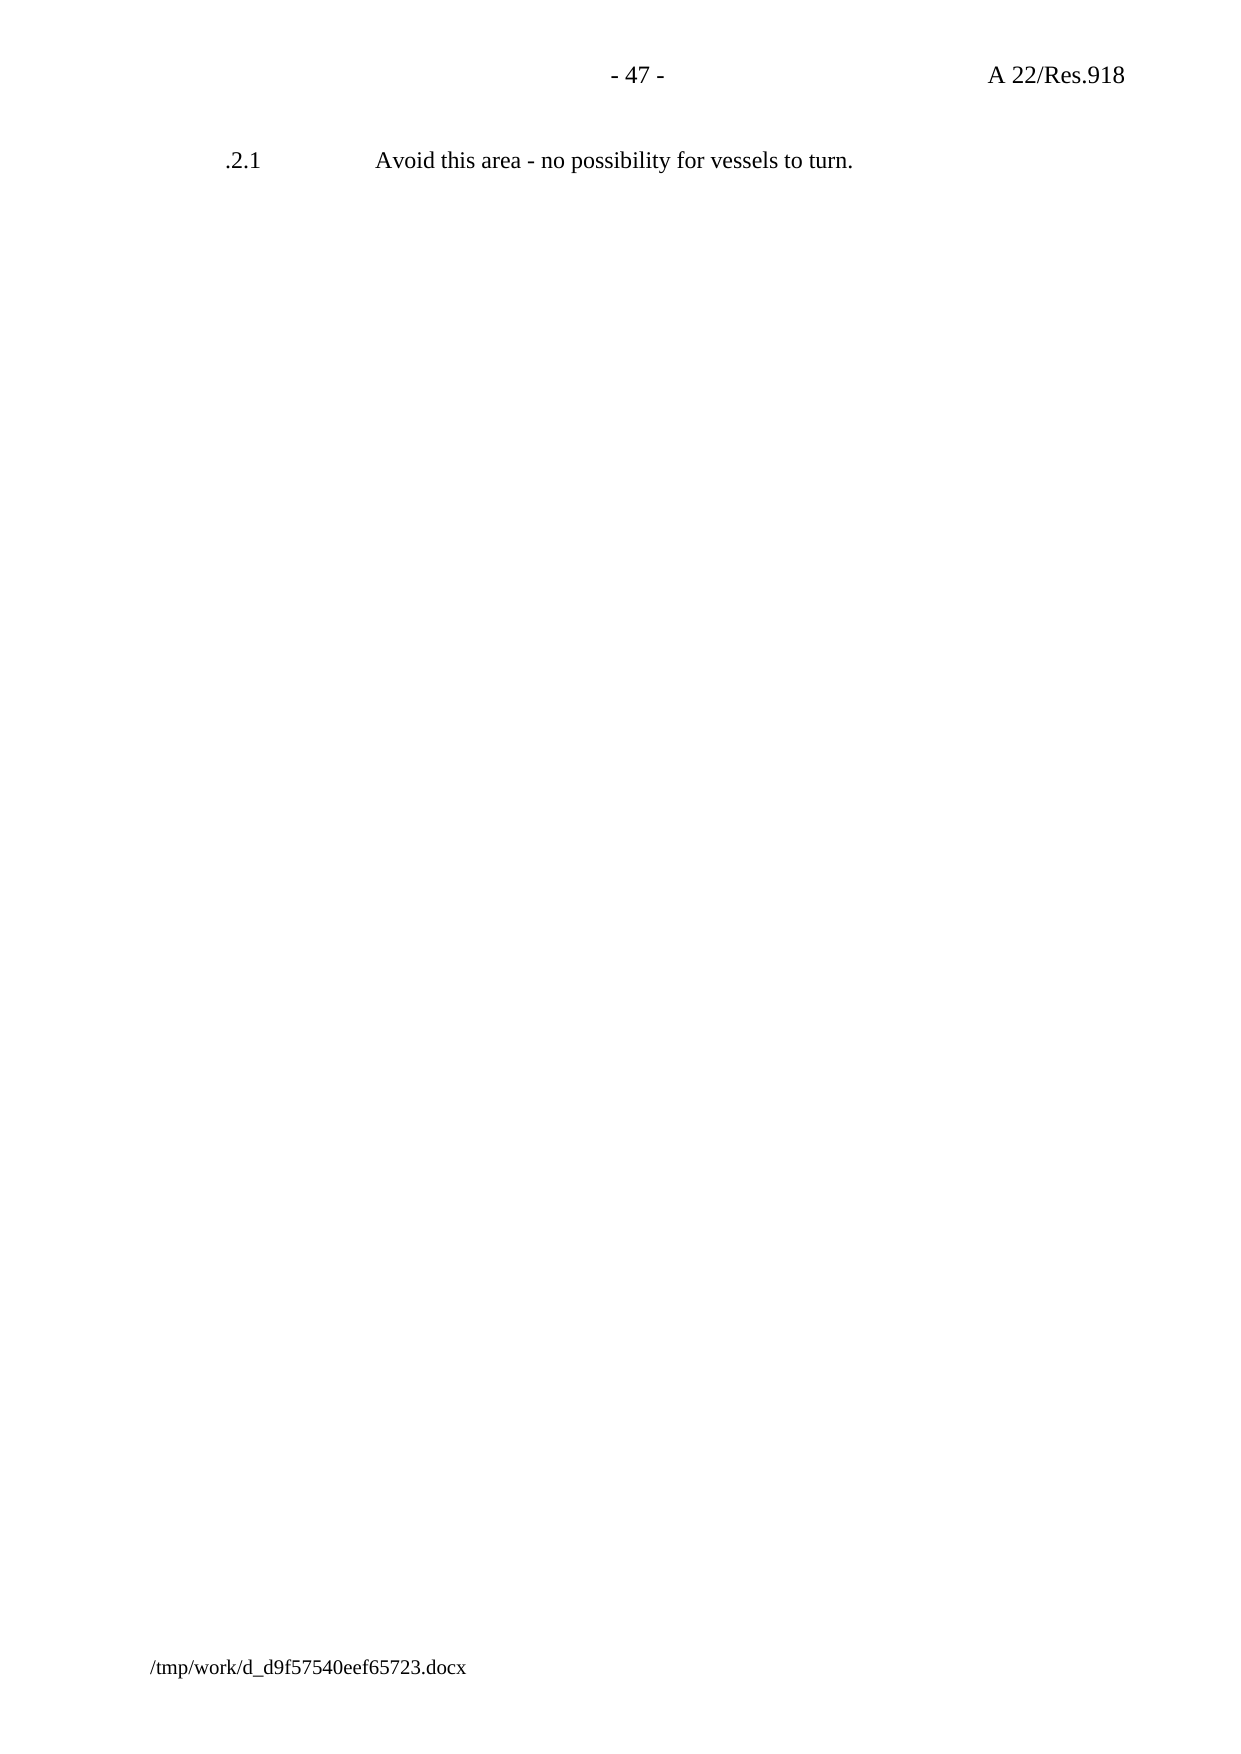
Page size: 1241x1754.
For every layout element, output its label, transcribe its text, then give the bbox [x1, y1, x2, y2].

text .2.1 Avoid this area - no possibility for vessels to turn. [150, 146, 1128, 174]
